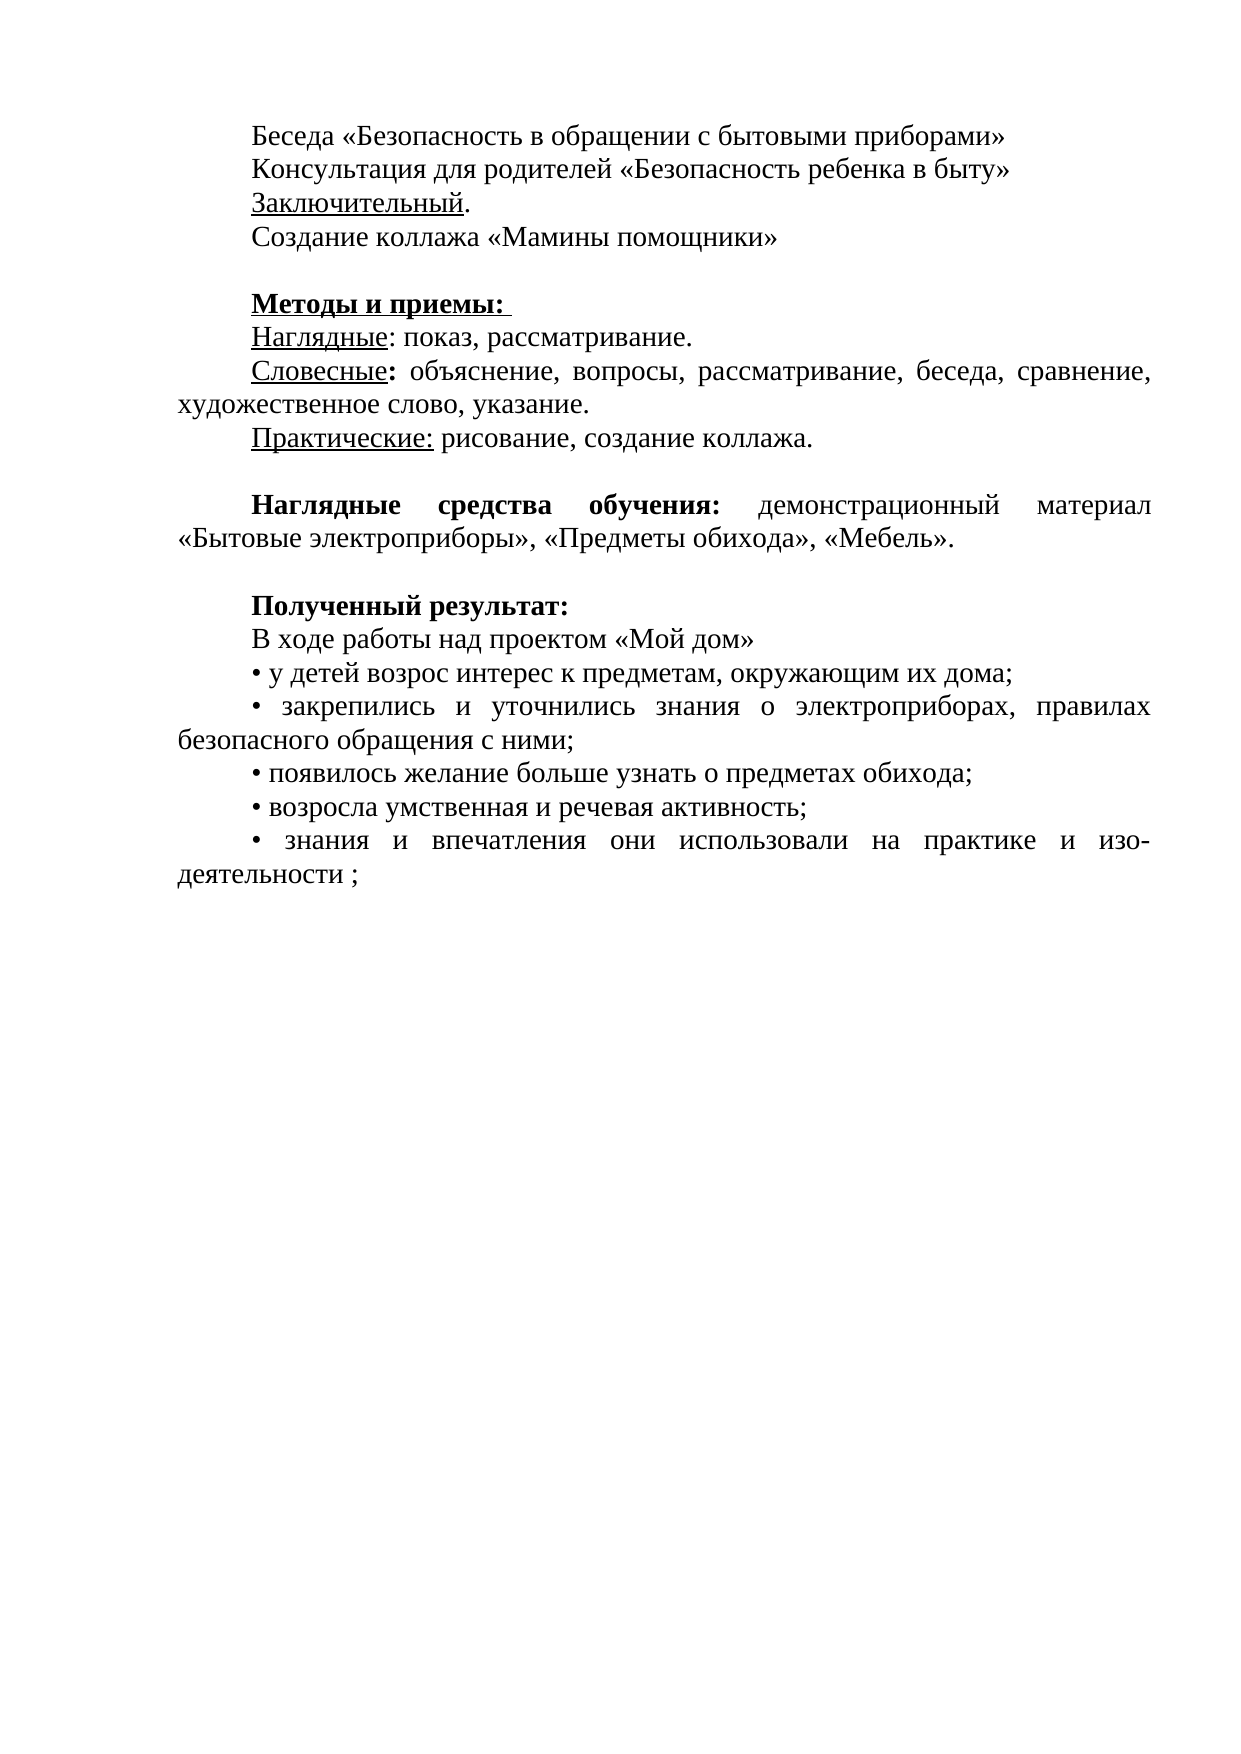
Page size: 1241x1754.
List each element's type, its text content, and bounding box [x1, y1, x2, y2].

text Методы и приемы: [177, 286, 1152, 319]
text • закрепились и уточнились знания о электроприборах, правилах безопасного обращения с ними; [177, 688, 1152, 755]
text • появилось желание больше узнать о предметах обихода; [177, 755, 1152, 789]
text Наглядные средства обучения: демонстрационный материал «Бытовые электроприборы», «Предметы обихода», «Мебель». [177, 487, 1152, 554]
text Беседа «Безопасность в обращении с бытовыми приборами» [177, 118, 1152, 152]
text Консультация для родителей «Безопасность ребенка в быту» [177, 152, 1152, 185]
text • знания и впечатления они использовали на практике и изо-деятельности ; [177, 822, 1152, 889]
text Словесные: объяснение, вопросы, рассматривание, беседа, сравнение, художественное слово, указание. [177, 353, 1152, 420]
text Практические: рисование, создание коллажа. [177, 420, 1152, 453]
text В ходе работы над проектом «Мой дом» [177, 621, 1152, 655]
text • возросла умственная и речевая активность; [177, 789, 1152, 822]
text Наглядные: показ, рассматривание. [177, 319, 1152, 353]
text Заключительный. [177, 185, 1152, 219]
text Создание коллажа «Мамины помощники» [177, 219, 1152, 252]
text Полученный результат: [177, 588, 1152, 621]
text • у детей возрос интерес к предметам, окружающим их дома; [177, 655, 1152, 688]
